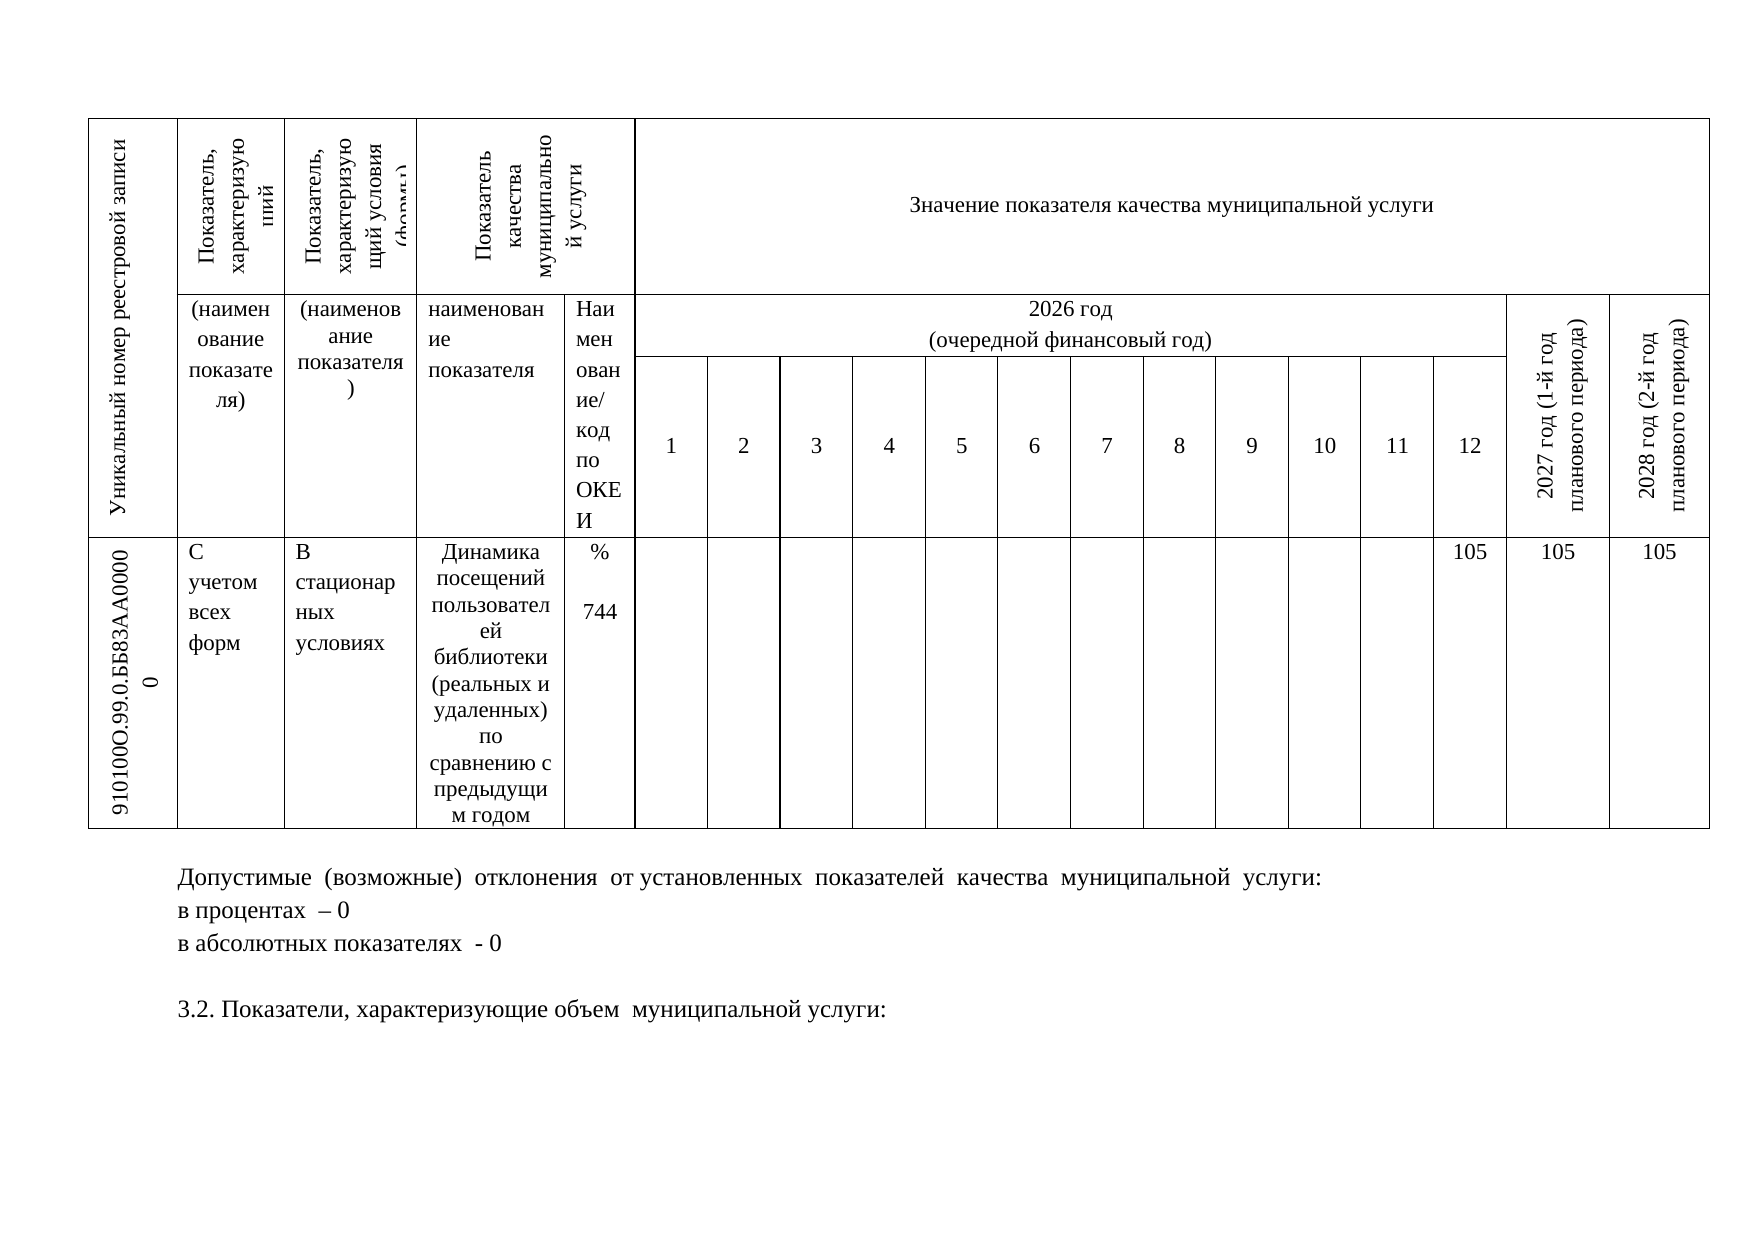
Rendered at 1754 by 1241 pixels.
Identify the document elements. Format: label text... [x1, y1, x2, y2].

table_cell 910100О.99.0.ББ83АА00000 [89, 538, 177, 828]
table_cell 2027 год (1-й год планового периода) [1507, 295, 1609, 537]
table_header Показатель качества муниципальной услуги [417, 119, 634, 294]
table_cell [1216, 538, 1288, 828]
table_cell 9 [1216, 357, 1288, 537]
table_cell 1 [636, 357, 707, 537]
table_header Показатель, характеризующий содержание муниципальной услуги [178, 119, 284, 294]
table_cell 8 [1144, 357, 1215, 537]
table_cell (наименование показателя) [285, 295, 416, 537]
table_cell 2026 год (очередной финансовый год) [636, 295, 1506, 356]
table_cell [998, 538, 1070, 828]
table_cell 2028 год (2-й год планового периода) [1610, 295, 1709, 537]
table_cell 3 [781, 357, 852, 537]
table_cell 5 [926, 357, 997, 537]
table_cell 105 [1507, 538, 1609, 828]
table_cell 105 [1434, 538, 1506, 828]
table_cell С учетом всех форм [178, 538, 284, 828]
table_cell наименование показателя [417, 295, 564, 537]
table_cell [1289, 538, 1360, 828]
table_header Показатель, характеризующий условия (формы) оказания государственной услуги [285, 119, 416, 294]
table_cell 12 [1434, 357, 1506, 537]
table_cell 7 [1071, 357, 1143, 537]
text Допустимые (возможные) отклонения от установленных показателей качества муниципальной услуги: [177, 862, 1665, 891]
text в абсолютных показателях - 0 [177, 928, 1665, 957]
table_cell Динамика посещений пользователей библиотеки (реальных и удаленных) по сравнению с предыдущим годом [417, 538, 564, 828]
text 3.2. Показатели, характеризующие объем муниципальной услуги: [177, 994, 1665, 1023]
table_cell В стационарных условиях [285, 538, 416, 828]
table_cell 10 [1289, 357, 1360, 537]
table_cell 4 [853, 357, 925, 537]
table_cell (наименование показателя) [178, 295, 284, 537]
table_cell [708, 538, 779, 828]
table_cell [853, 538, 925, 828]
table_header Значение показателя качества муниципальной услуги [636, 119, 1709, 294]
table_cell [1361, 538, 1433, 828]
table_header Уникальный номер реестровой записи [89, 119, 177, 537]
table_cell % 744 [565, 538, 634, 828]
table_cell 2 [708, 357, 779, 537]
table_cell Наименование/ код по ОКЕИ [565, 295, 634, 537]
text в процентах – 0 [177, 895, 1665, 924]
table_cell 105 [1610, 538, 1709, 828]
table_cell [926, 538, 997, 828]
table_cell [781, 538, 852, 828]
table_cell [636, 538, 707, 828]
table_cell 11 [1361, 357, 1433, 537]
table_cell [1144, 538, 1215, 828]
table_cell [1071, 538, 1143, 828]
table_cell 6 [998, 357, 1070, 537]
